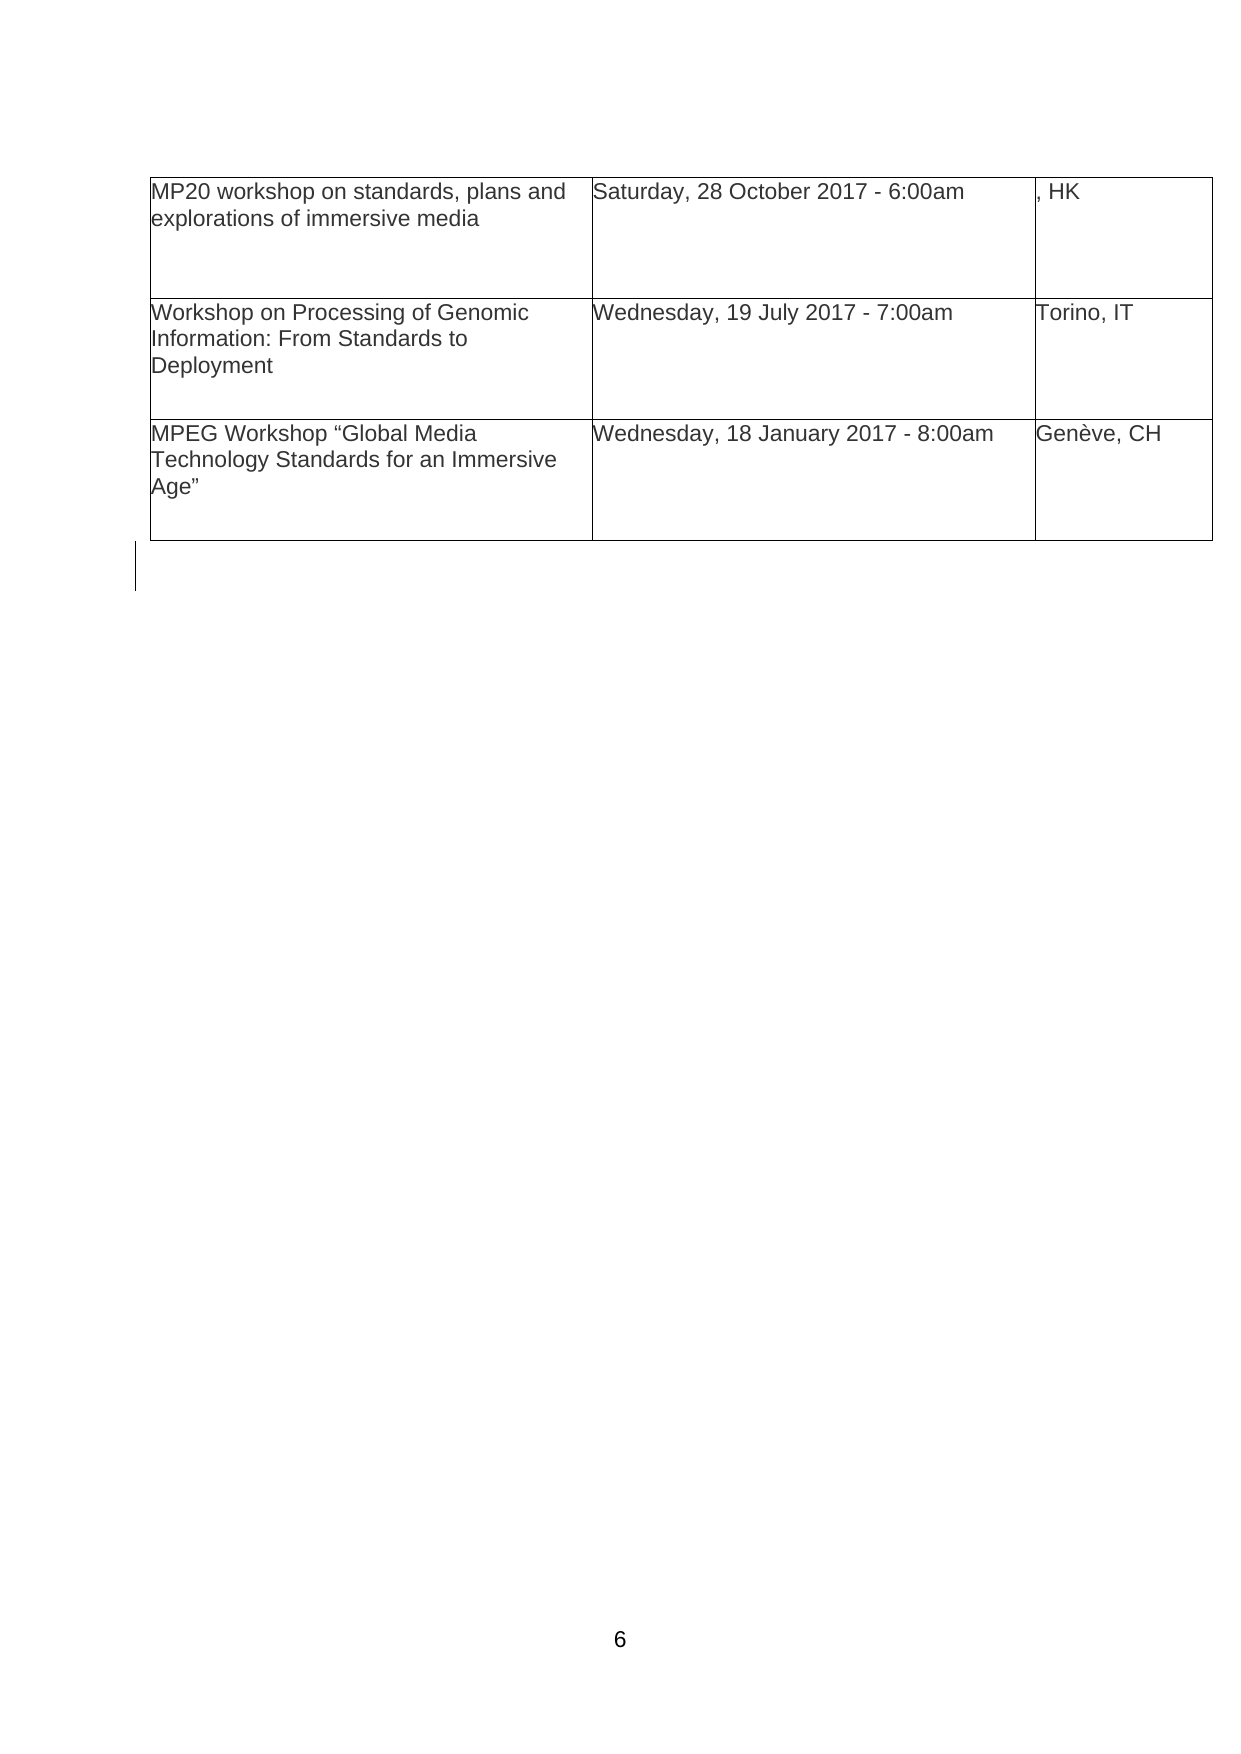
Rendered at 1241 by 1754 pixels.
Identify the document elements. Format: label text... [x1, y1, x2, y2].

table_cell , HK [1036, 178, 1212, 298]
table_cell Torino, IT [1036, 299, 1212, 419]
table_cell Saturday, 28 October 2017 - 6:00am [593, 178, 1035, 298]
table_cell Wednesday, 18 January 2017 - 8:00am [593, 420, 1035, 540]
table_cell Wednesday, 19 July 2017 - 7:00am [593, 299, 1035, 419]
table_cell Workshop on Processing of Genomic Information: From Standards to Deployment [151, 299, 592, 419]
table_cell MP20 workshop on standards, plans and explorations of immersive media [151, 178, 592, 298]
table_cell MPEG Workshop “Global Media Technology Standards for an Immersive Age” [151, 420, 592, 540]
table_cell Genève, CH [1036, 420, 1212, 540]
